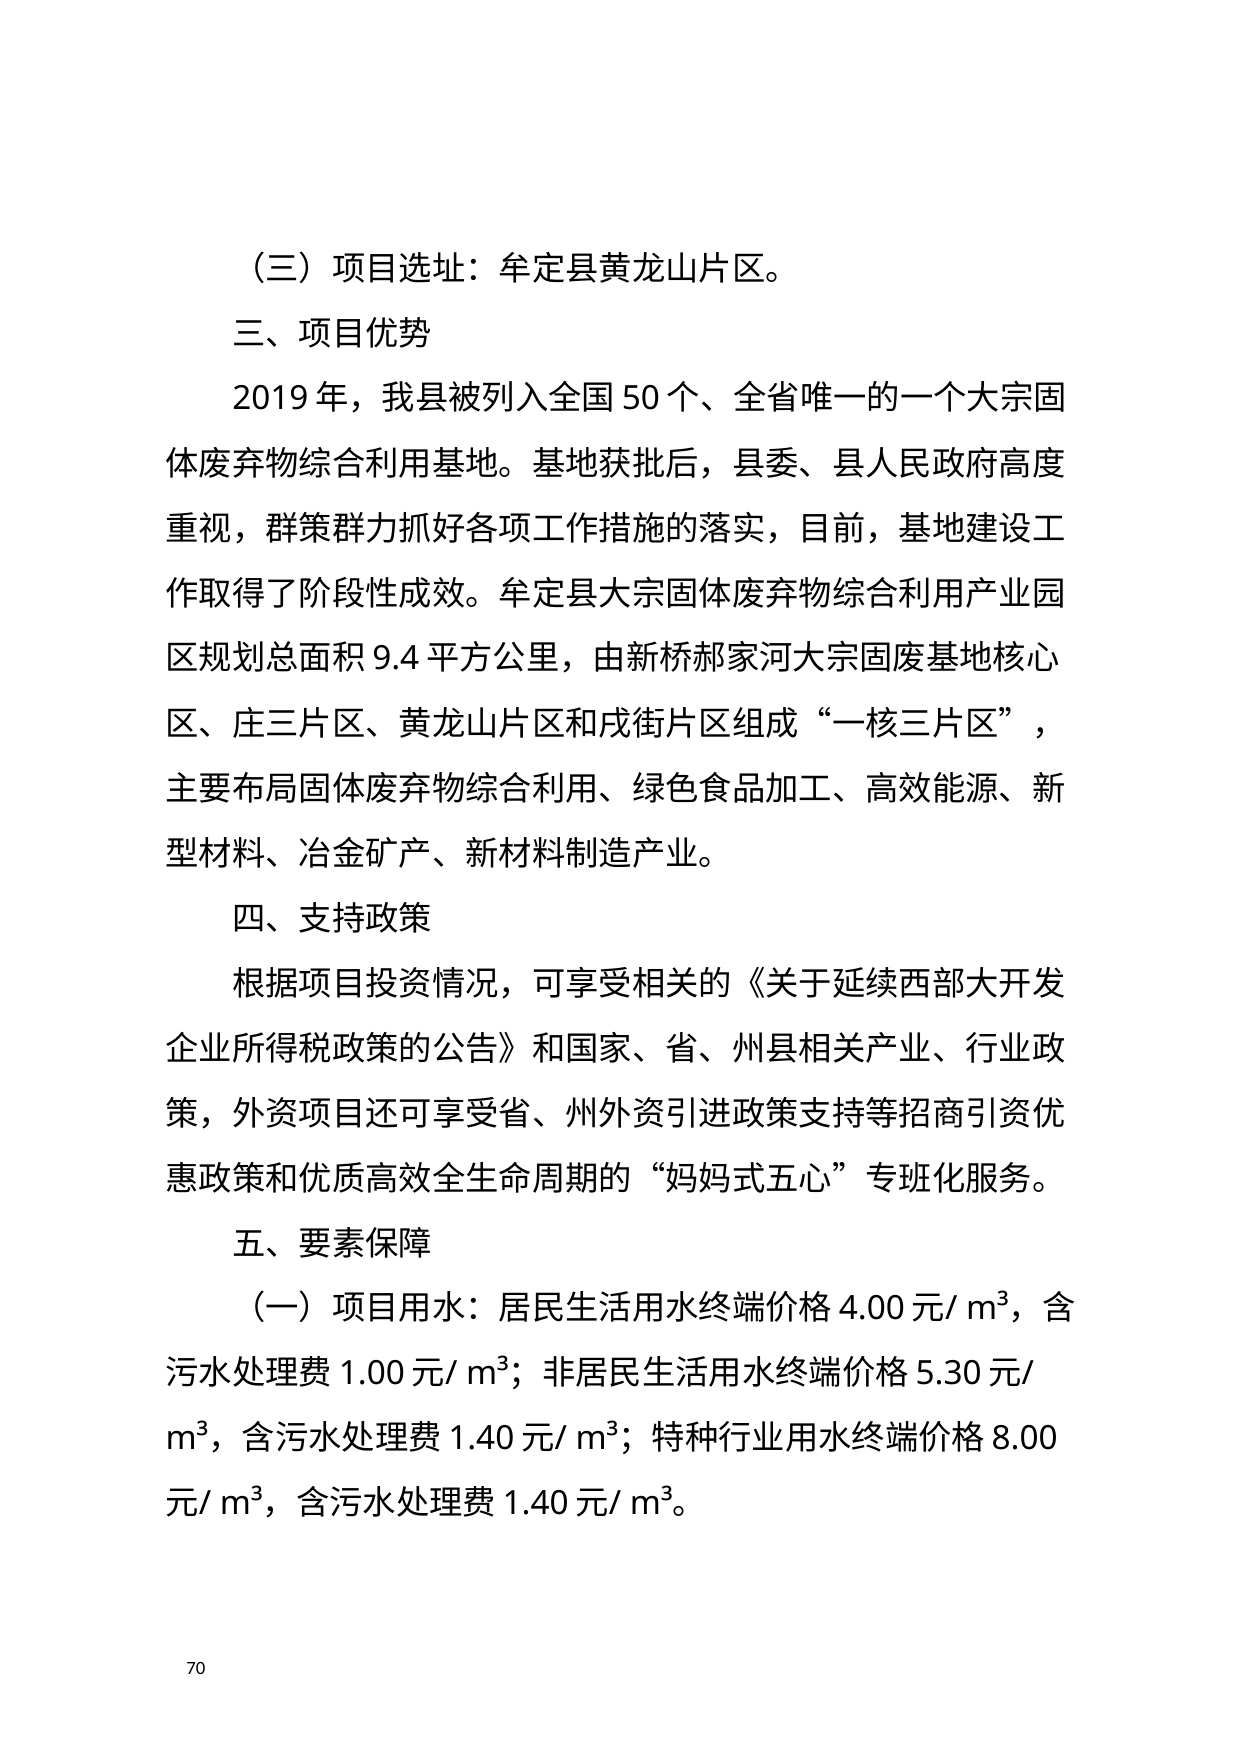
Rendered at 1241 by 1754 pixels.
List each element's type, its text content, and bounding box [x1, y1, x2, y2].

text 2019年，我县被列入全国50个、全省唯一的一个大宗固体废弃物综合利用基地。基地获批后，县委、县人民政府高度重视，群策群力抓好各项工作措施的落实，目前，基地建设工作取得了阶段性成效。牟定县大宗固体废弃物综合利用产业园区规划总面积9.4平方公里，由新桥郝家河大宗固废基地核心区、庄三片区、黄龙山片区和戌街片区组成“一核三片区”，主要布局固体废弃物综合利用、绿色食品加工、高效能源、新型材料、冶金矿产、新材料制造产业。 [165, 363, 1087, 883]
text （三）项目选址：牟定县黄龙山片区。 [165, 233, 1087, 298]
text 根据项目投资情况，可享受相关的《关于延续西部大开发企业所得税政策的公告》和国家、省、州县相关产业、行业政策，外资项目还可享受省、州外资引进政策支持等招商引资优惠政策和优质高效全生命周期的“妈妈式五心”专班化服务。 [165, 948, 1087, 1208]
text 三、项目优势 [165, 298, 1087, 363]
text （一）项目用水：居民生活用水终端价格4.00元/ m³，含污水处理费1.00元/ m³；非居民生活用水终端价格5.30元/ m³，含污水处理费1.40元/ m³；特种行业用水终端价格8.00元/ m³，含污水处理费1.40元/ m³。 [165, 1273, 1087, 1533]
text 五、要素保障 [165, 1208, 1087, 1273]
text 四、支持政策 [165, 883, 1087, 948]
